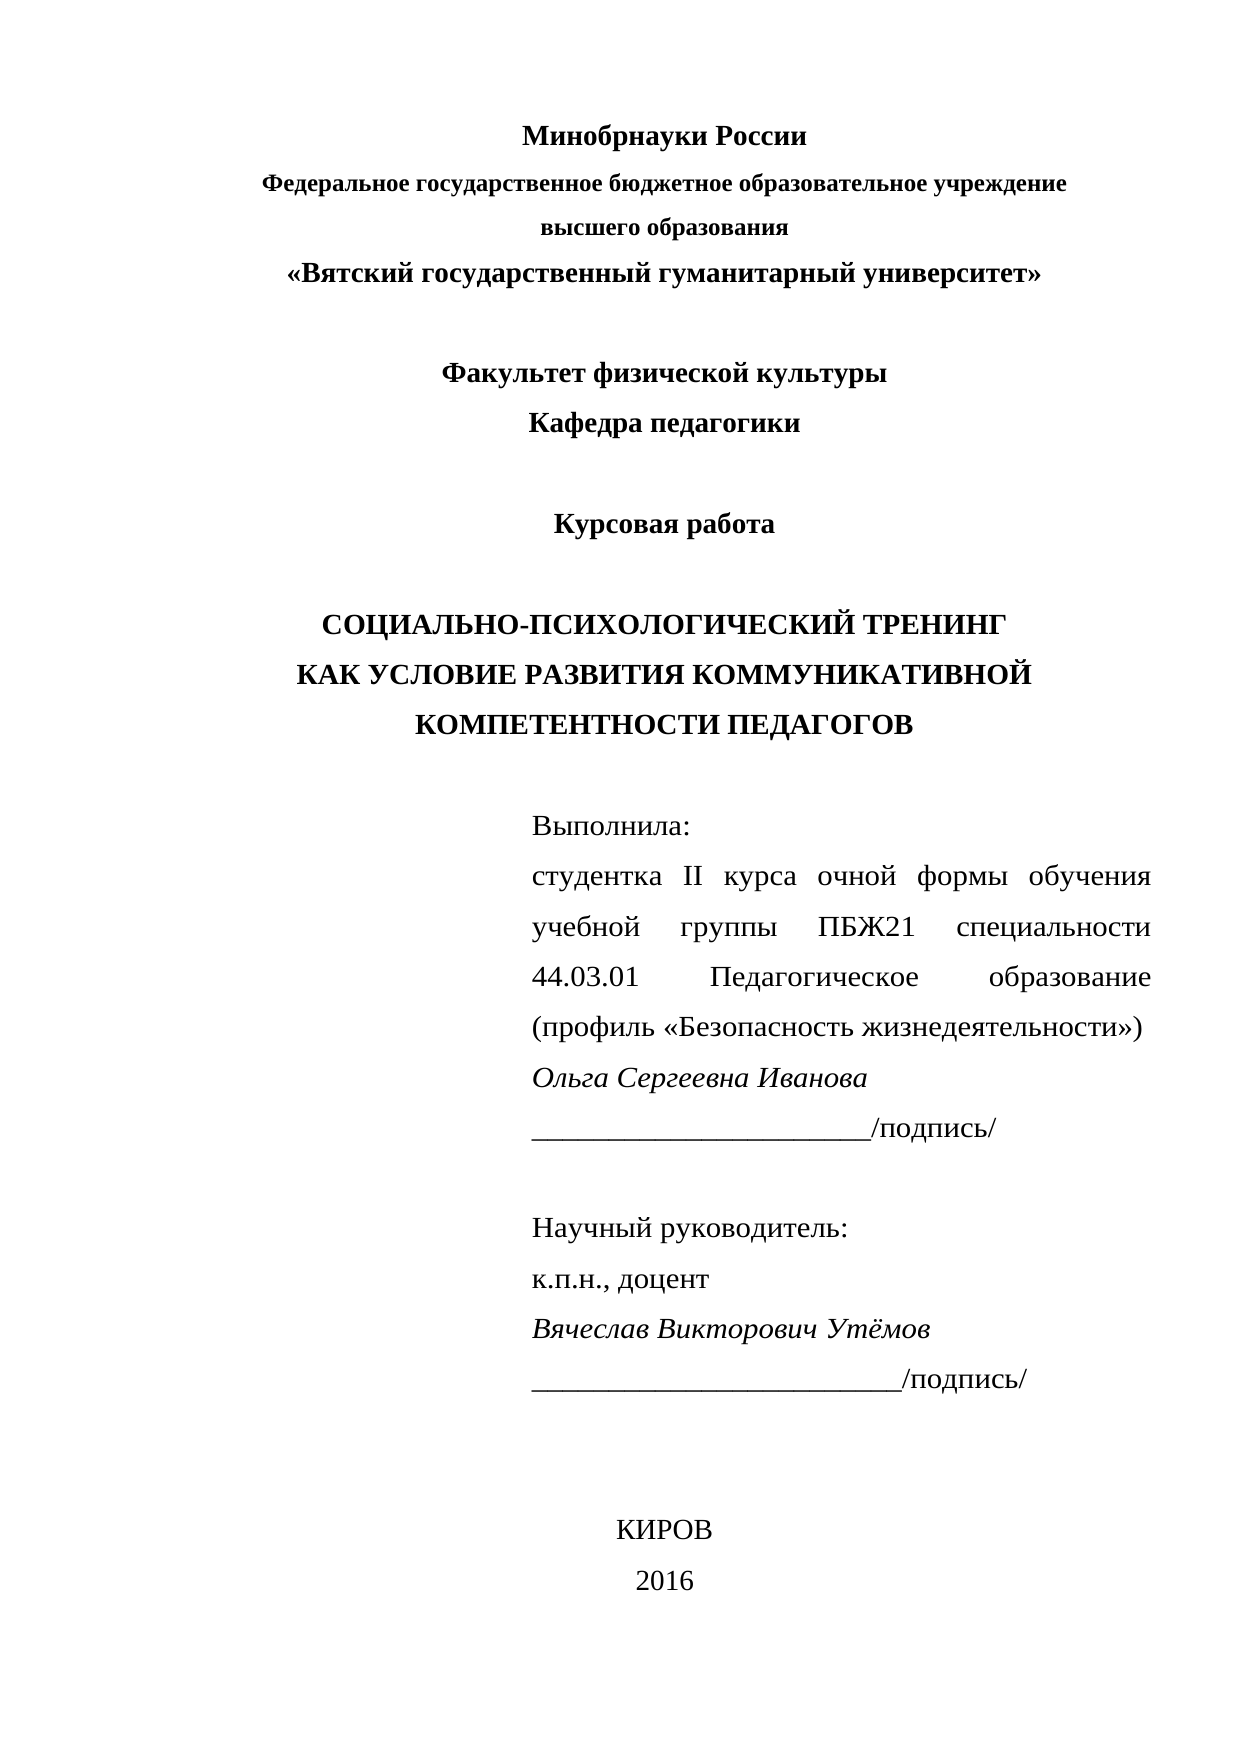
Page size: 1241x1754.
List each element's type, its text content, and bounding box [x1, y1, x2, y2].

text высшего образования [177, 212, 1152, 240]
text Факультет физической культуры [177, 355, 1152, 389]
text Выполнила: [532, 808, 1152, 842]
text Ольга Сергеевна Иванова [532, 1060, 1152, 1093]
text 2016 [177, 1563, 1152, 1596]
text Федеральное государственное бюджетное образовательное учреждение [177, 168, 1152, 197]
text КАК УСЛОВИЕ РАЗВИТИЯ КОММУНИКАТИВНОЙ [177, 657, 1152, 691]
text ________________________/подпись/ [532, 1362, 1152, 1395]
text Кафедра педагогики [177, 406, 1152, 439]
text «Вятский государственный гуманитарный университет» [177, 255, 1152, 288]
text студентка II курса очной формы обучения учебной группы ПБЖ21 специальности 44.03.01 Педагогическое образование (профиль «Безопасность жизнедеятельности») [532, 858, 1152, 1043]
text СОЦИАЛЬНО-ПСИХОЛОГИЧЕСКИЙ ТРЕНИНГ [177, 607, 1152, 640]
text Вячеслав Викторович Утёмов [532, 1311, 1152, 1345]
text КИРОВ [177, 1512, 1152, 1546]
text к.п.н., доцент [532, 1261, 1152, 1294]
text КОМПЕТЕНТНОСТИ ПЕДАГОГОВ [177, 707, 1152, 741]
text Минобрнауки России [177, 118, 1152, 152]
text Научный руководитель: [532, 1211, 1152, 1244]
text ______________________/подпись/ [532, 1110, 1152, 1143]
text Курсовая работа [177, 506, 1152, 540]
